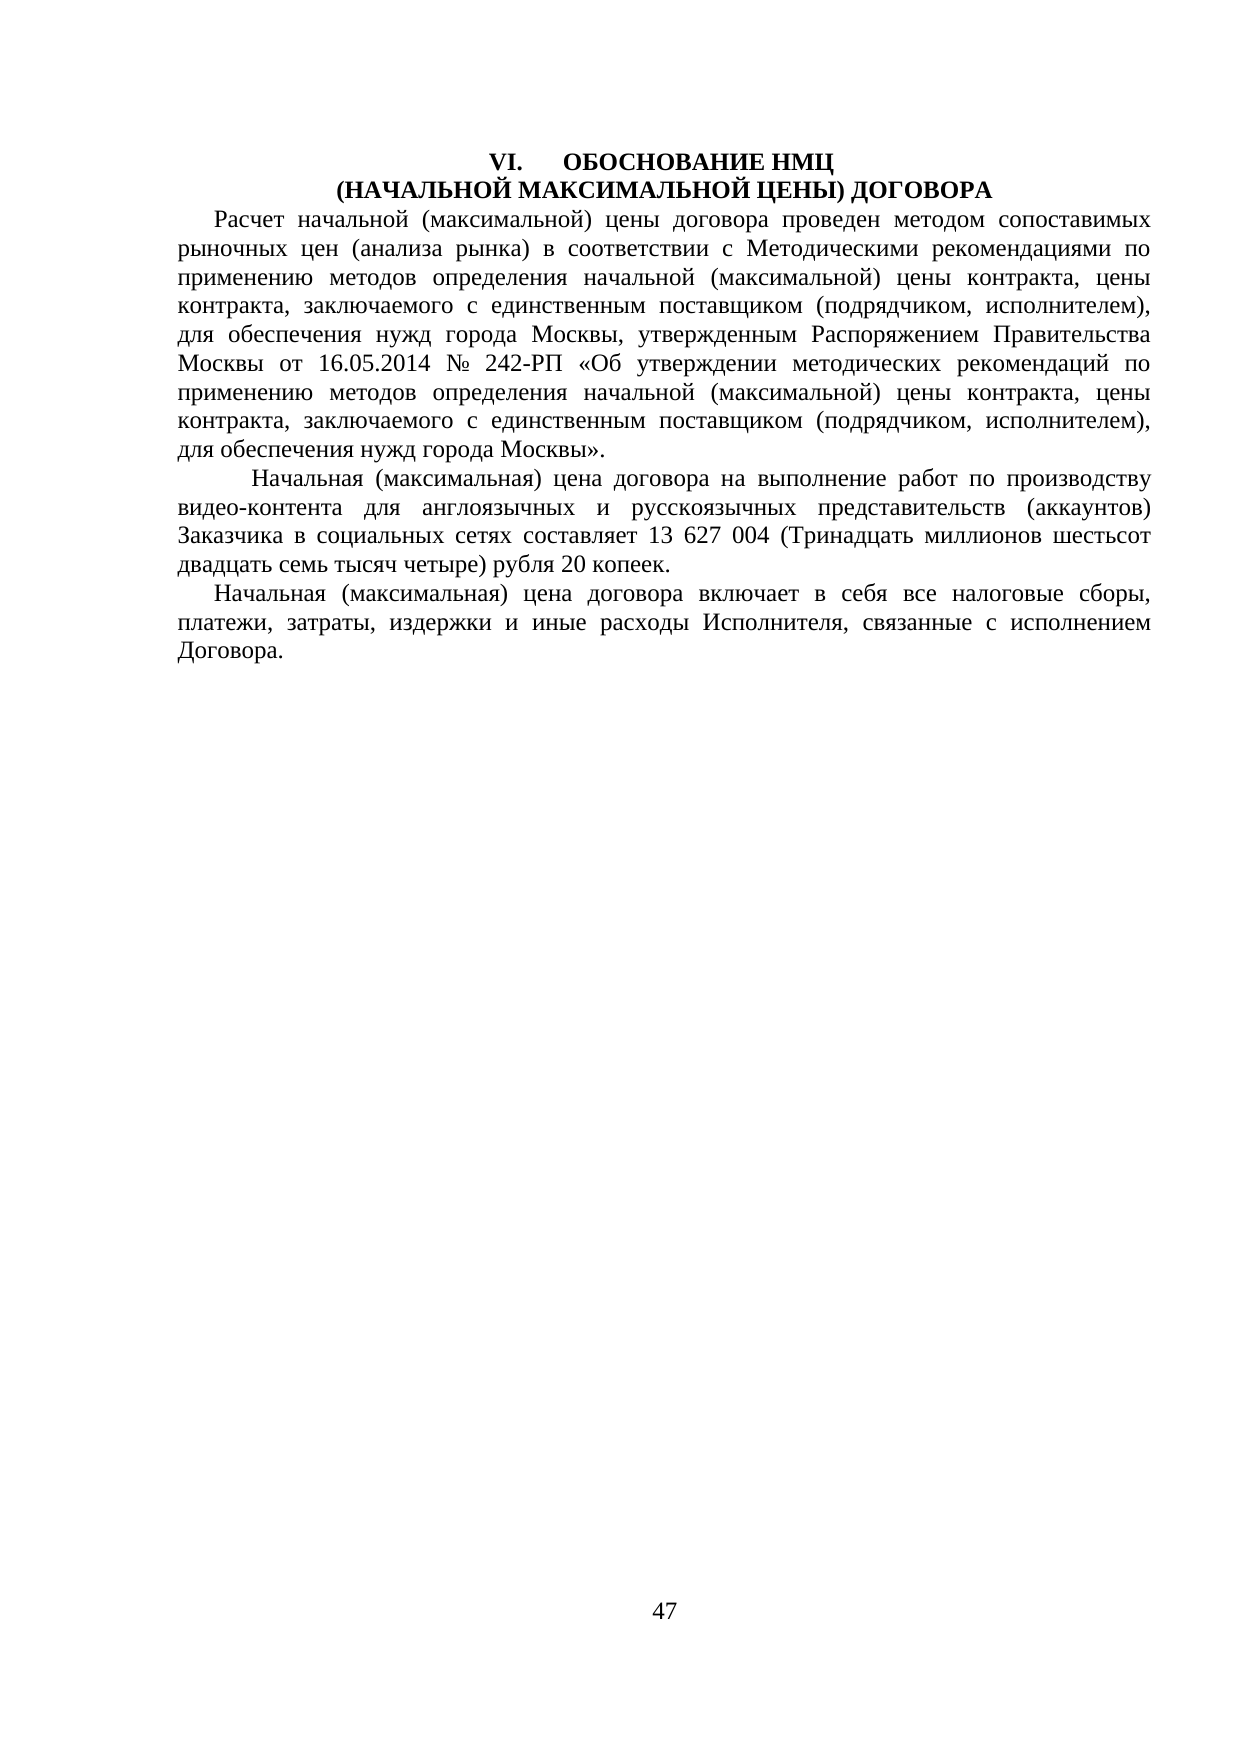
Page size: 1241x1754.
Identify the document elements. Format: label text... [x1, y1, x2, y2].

text Начальная (максимальная) цена договора включает в себя все налоговые сборы, платежи, затраты, издержки и иные расходы Исполнителя, связанные с исполнением Договора. [177, 578, 1152, 664]
text Расчет начальной (максимальной) цены договора проведен методом сопоставимых рыночных цен (анализа рынка) в соответствии с Методическими рекомендациями по применению методов определения начальной (максимальной) цены контракта, цены контракта, заключаемого с единственным поставщиком (подрядчиком, исполнителем), для обеспечения нужд города Москвы, утвержденным Распоряжением Правительства Москвы от 16.05.2014 № 242-РП «Об утверждении методических рекомендаций по применению методов определения начальной (максимальной) цены контракта, цены контракта, заключаемого с единственным поставщиком (подрядчиком, исполнителем), для обеспечения нужд города Москвы». [177, 204, 1152, 463]
text Начальная (максимальная) цена договора на выполнение работ по производству видео-контента для англоязычных и русскоязычных представительств (аккаунтов) Заказчика в социальных сетях составляет 13 627 004 (Тринадцать миллионов шестьсот двадцать семь тысяч четыре) рубля 20 копеек. [177, 463, 1152, 578]
list ОБОСНОВАНИЕ НМЦ (НАЧАЛЬНОЙ МАКСИМАЛЬНОЙ ЦЕНЫ) ДОГОВОРА [177, 147, 1152, 204]
